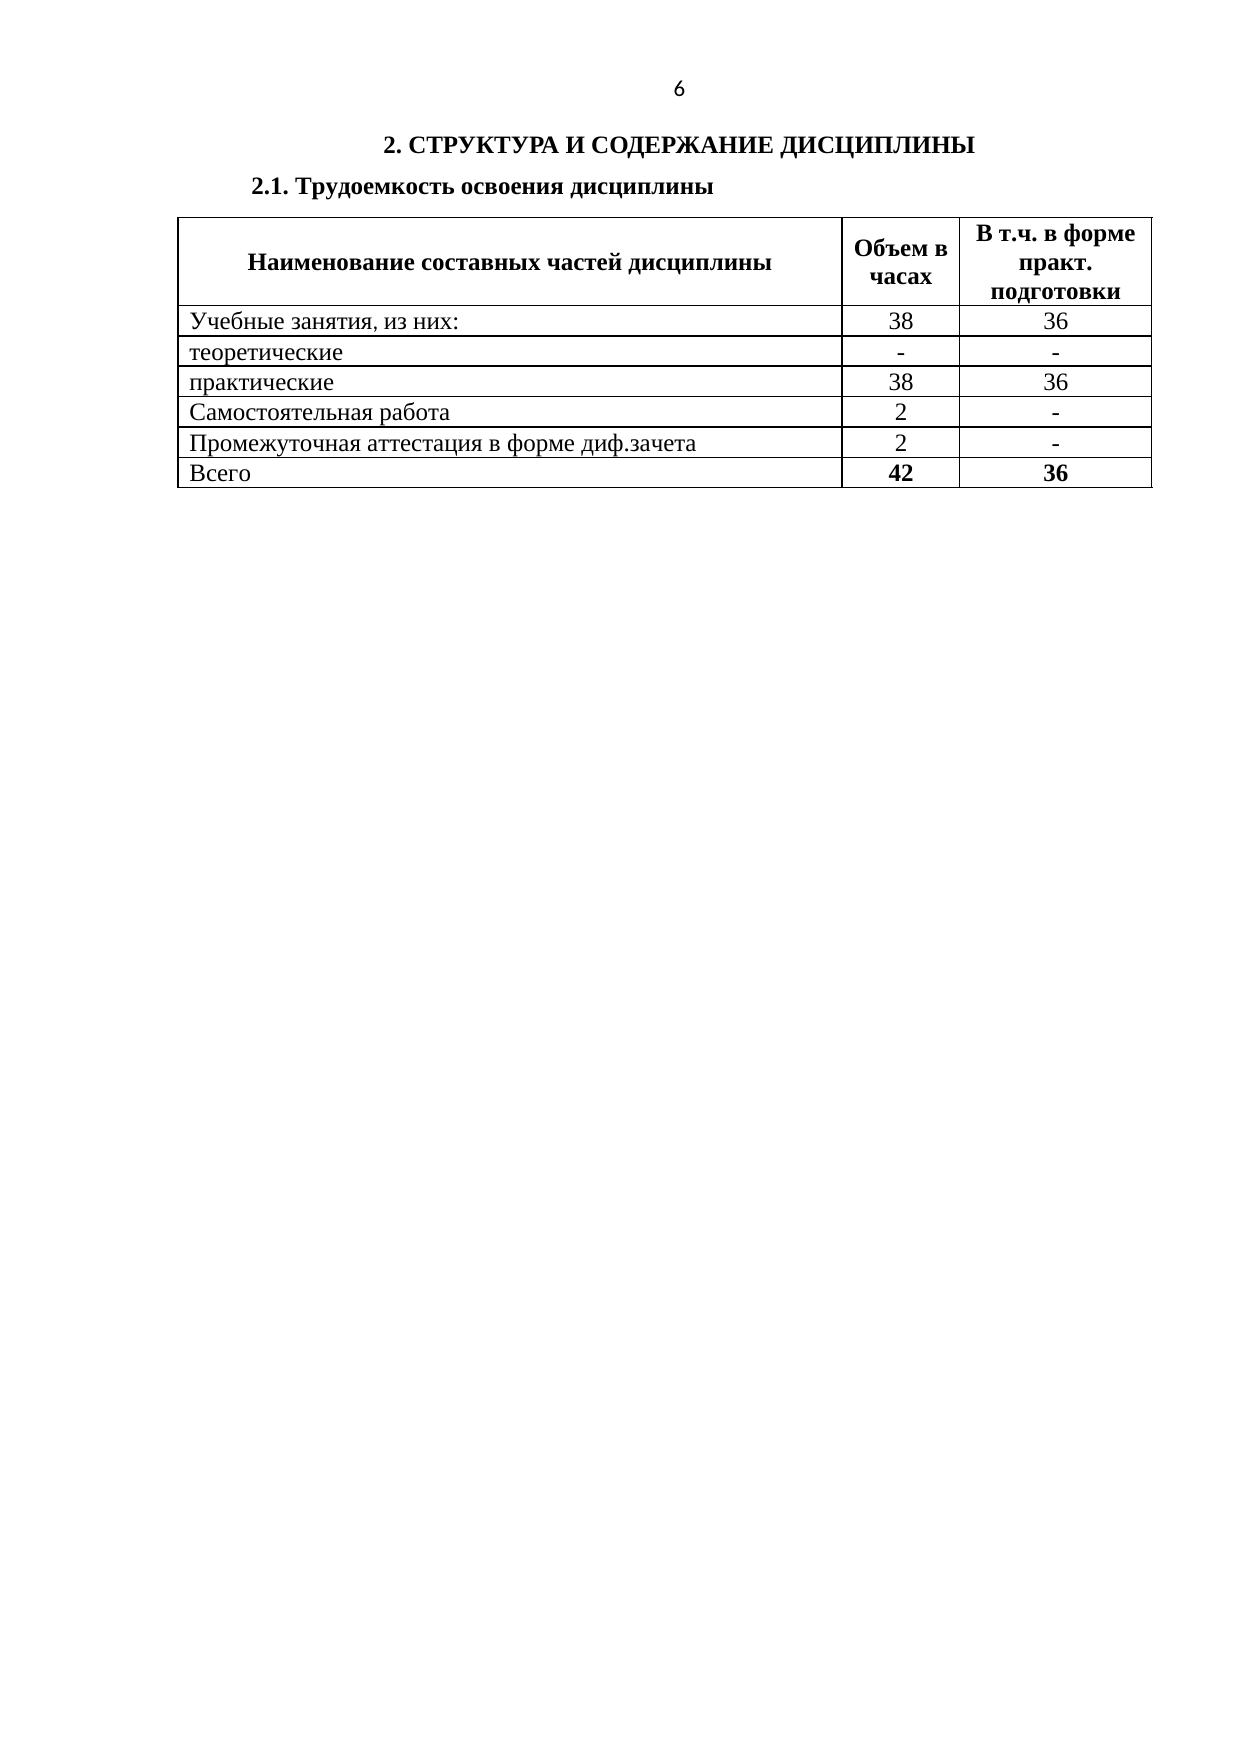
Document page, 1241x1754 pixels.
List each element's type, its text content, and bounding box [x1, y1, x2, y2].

text 2. Структура и содержание ДИСЦИПЛИНЫ [177, 130, 1181, 159]
table_header Объем в часах [843, 218, 959, 304]
table_cell 38 [843, 367, 959, 396]
table_cell 36 [960, 367, 1151, 396]
text 2.1. Трудоемкость освоения дисциплины [177, 171, 1181, 200]
table_cell Промежуточная аттестация в форме диф.зачета [179, 428, 841, 456]
table_cell Всего [179, 458, 841, 487]
table_cell 38 [843, 306, 959, 335]
table_cell Самостоятельная работа [179, 397, 841, 426]
table_cell теоретические [179, 337, 841, 365]
table_header Наименование составных частей дисциплины [179, 218, 841, 304]
table_cell 36 [960, 306, 1151, 335]
table_cell - [960, 428, 1151, 456]
table_cell 2 [843, 397, 959, 426]
table_cell - [960, 337, 1151, 365]
table_cell - [843, 337, 959, 365]
table_cell 42 [843, 458, 959, 487]
table_cell 2 [843, 428, 959, 456]
table_cell Учебные занятия, из них: [179, 306, 841, 335]
table_header В т.ч. в форме практ. подготовки [960, 218, 1151, 304]
table_cell 36 [960, 458, 1151, 487]
table_cell практические [179, 367, 841, 396]
table_cell - [960, 397, 1151, 426]
